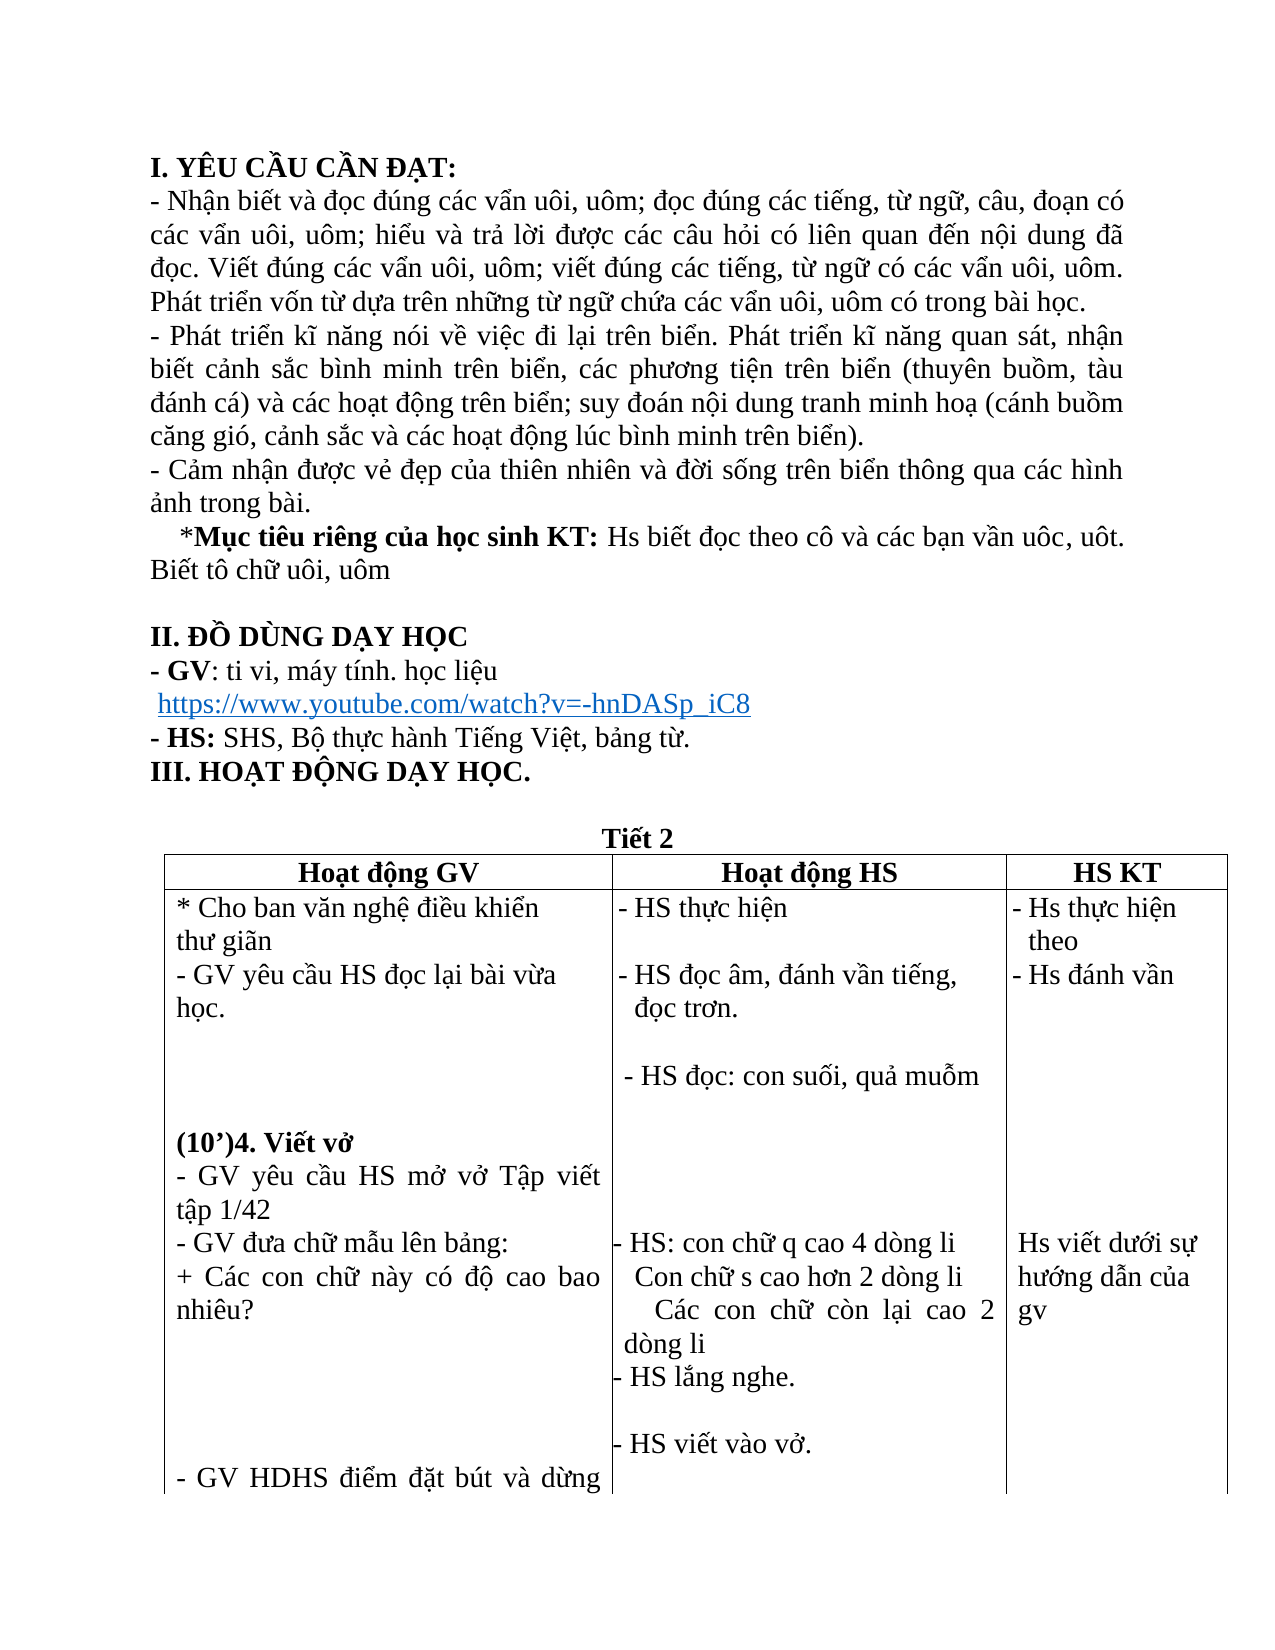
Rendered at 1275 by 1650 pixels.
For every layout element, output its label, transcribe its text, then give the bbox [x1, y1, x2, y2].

text - Nhận biết và đọc đúng các vẩn uôi, uôm; đọc đúng các tiếng, từ ngữ, câu, đoạn có các vẩn uôi, uôm; hiểu và trả lời được các câu hỏi có liên quan đến nội dung đã đọc. Viết đúng các vẩn uôi, uôm; viết đúng các tiếng, từ ngữ có các vẩn uôi, uôm. Phát triển vốn từ dựa trên những từ ngữ chứa các vẩn uôi, uôm có trong bài học. [150, 183, 1125, 318]
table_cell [165, 1058, 612, 1494]
text - Cảm nhận được vẻ đẹp của thiên nhiên và đời sống trên biển thông qua các hình ảnh trong bài. [150, 452, 1125, 519]
table_header Hoạt động GV [165, 855, 612, 889]
text I. YÊU CẦU CẦN ĐẠT: [150, 150, 1125, 183]
table_header HS KT [1007, 855, 1227, 889]
table_cell HS thực hiện HS đọc âm, đánh vần tiếng, đọc trơn. [613, 890, 1006, 1058]
text III. HOẠT ĐỘNG DẠY HỌC. [150, 754, 1125, 787]
table_cell * Cho ban văn nghệ điều khiển thư giãn - GV yêu cầu HS đọc lại bài vừa học. [165, 890, 612, 1058]
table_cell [613, 1058, 1006, 1494]
text II. ĐỒ DÙNG DẠY HỌC [150, 619, 1125, 653]
text *Mục tiêu riêng của học sinh KT: Hs biết đọc theo cô và các bạn vần uôc, uôt. Biết tô chữ uôi, uôm [150, 519, 1125, 586]
text - Phát triển kĩ năng nói về việc đi lại trên biển. Phát triển kĩ năng quan sát, nhận biết cảnh sắc bình minh trên biển, các phương tiện trên biển (thuyên buồm, tàu đánh cá) và các hoạt động trên biển; suy đoán nội dung tranh minh hoạ (cánh buồm căng gió, cảnh sắc và các hoạt động lúc bình minh trên biển). [150, 318, 1125, 452]
text - HS: SHS, Bộ thực hành Tiếng Việt, bảng từ. [150, 720, 1125, 754]
table_cell Hs thực hiện theo Hs đánh vần [1007, 890, 1227, 1058]
text https://www.youtube.com/watch?v=-hnDASp_iC8 [150, 687, 1125, 720]
table_header Hoạt động HS [613, 855, 1006, 889]
text Tiết 2 [150, 821, 1125, 854]
text - GV: ti vi, máy tính. học liệu [150, 653, 1125, 687]
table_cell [1007, 1058, 1227, 1494]
